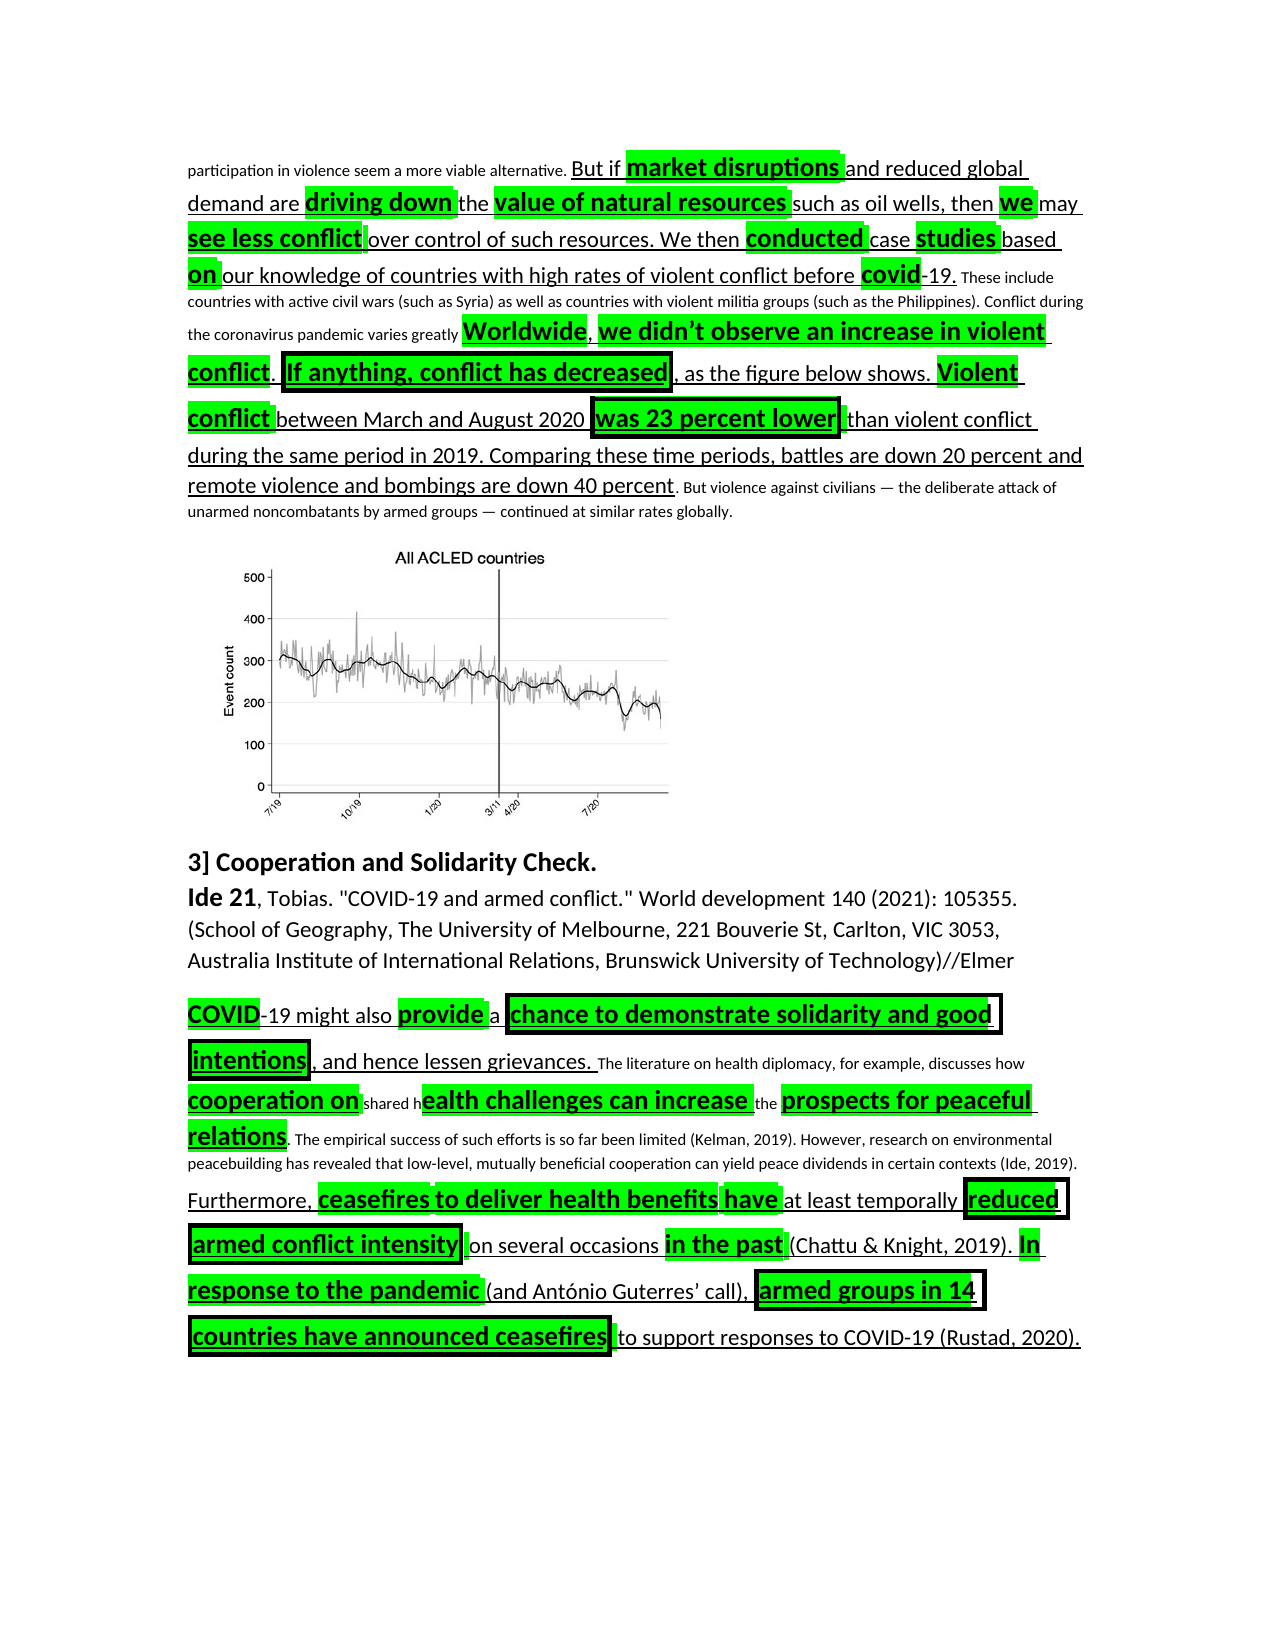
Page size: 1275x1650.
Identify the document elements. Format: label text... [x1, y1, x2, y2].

text COVID-19 might also provide a chance to demonstrate solidarity and good intentions, and hence lessen grievances. The literature on health diplomacy, for example, discusses how cooperation on shared health challenges can increase the prospects for peaceful relations. The empirical success of such efforts is so far been limited (Kelman, 2019). However, research on environmental peacebuilding has revealed that low-level, mutually beneficial cooperation can yield peace dividends in certain contexts (Ide, 2019). Furthermore, ceasefires to deliver health benefits have at least temporally reduced armed conflict intensity on several occasions in the past (Chattu & Knight, 2019). In response to the pandemic (and António Guterres’ call), armed groups in 14 countries have announced ceasefires to support responses to COVID-19 (Rustad, 2020). [187, 993, 1087, 1357]
picture [187, 539, 702, 826]
subtitle 3] Cooperation and Solidarity Check. [187, 845, 1087, 878]
text Ide 21, Tobias. "COVID-19 and armed conflict." World development 140 (2021): 105355. (School of Geography, The University of Melbourne, 221 Bouverie St, Carlton, VIC 3053, Australia Institute of International Relations, Brunswick University of Technology)//Elmer [187, 880, 1087, 974]
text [187, 150, 1087, 521]
